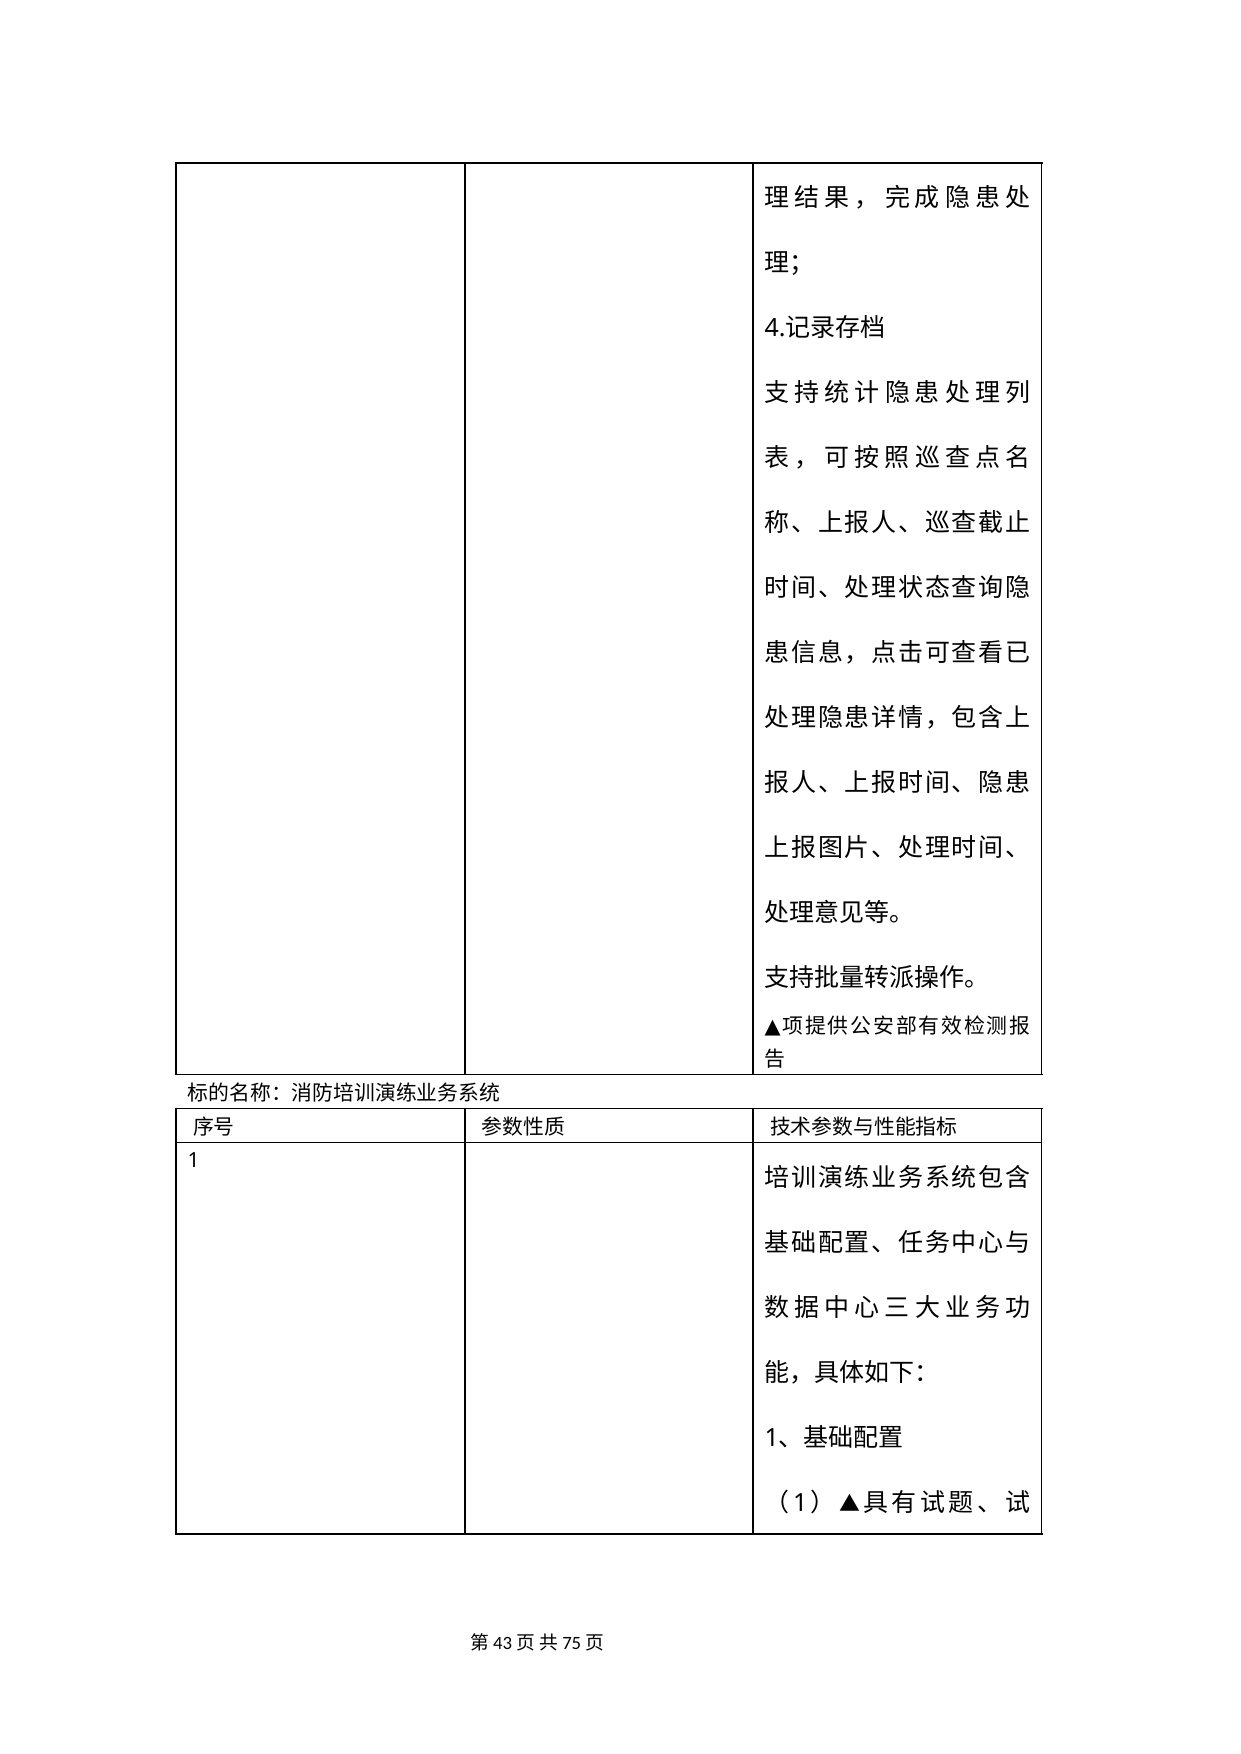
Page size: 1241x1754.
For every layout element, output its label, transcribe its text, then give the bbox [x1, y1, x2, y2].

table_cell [754, 1143, 1041, 1533]
table_cell 1 [177, 1143, 464, 1533]
table_cell [466, 1143, 752, 1533]
table_header 技术参数与性能指标 [754, 1109, 1041, 1142]
table_header 序号 [177, 1109, 464, 1142]
table_cell [466, 164, 752, 1073]
text 标的名称：消防培训演练业务系统 [187, 1075, 1053, 1108]
table_header 参数性质 [466, 1109, 752, 1142]
table_cell 1 [177, 164, 464, 1073]
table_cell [754, 164, 1041, 1073]
